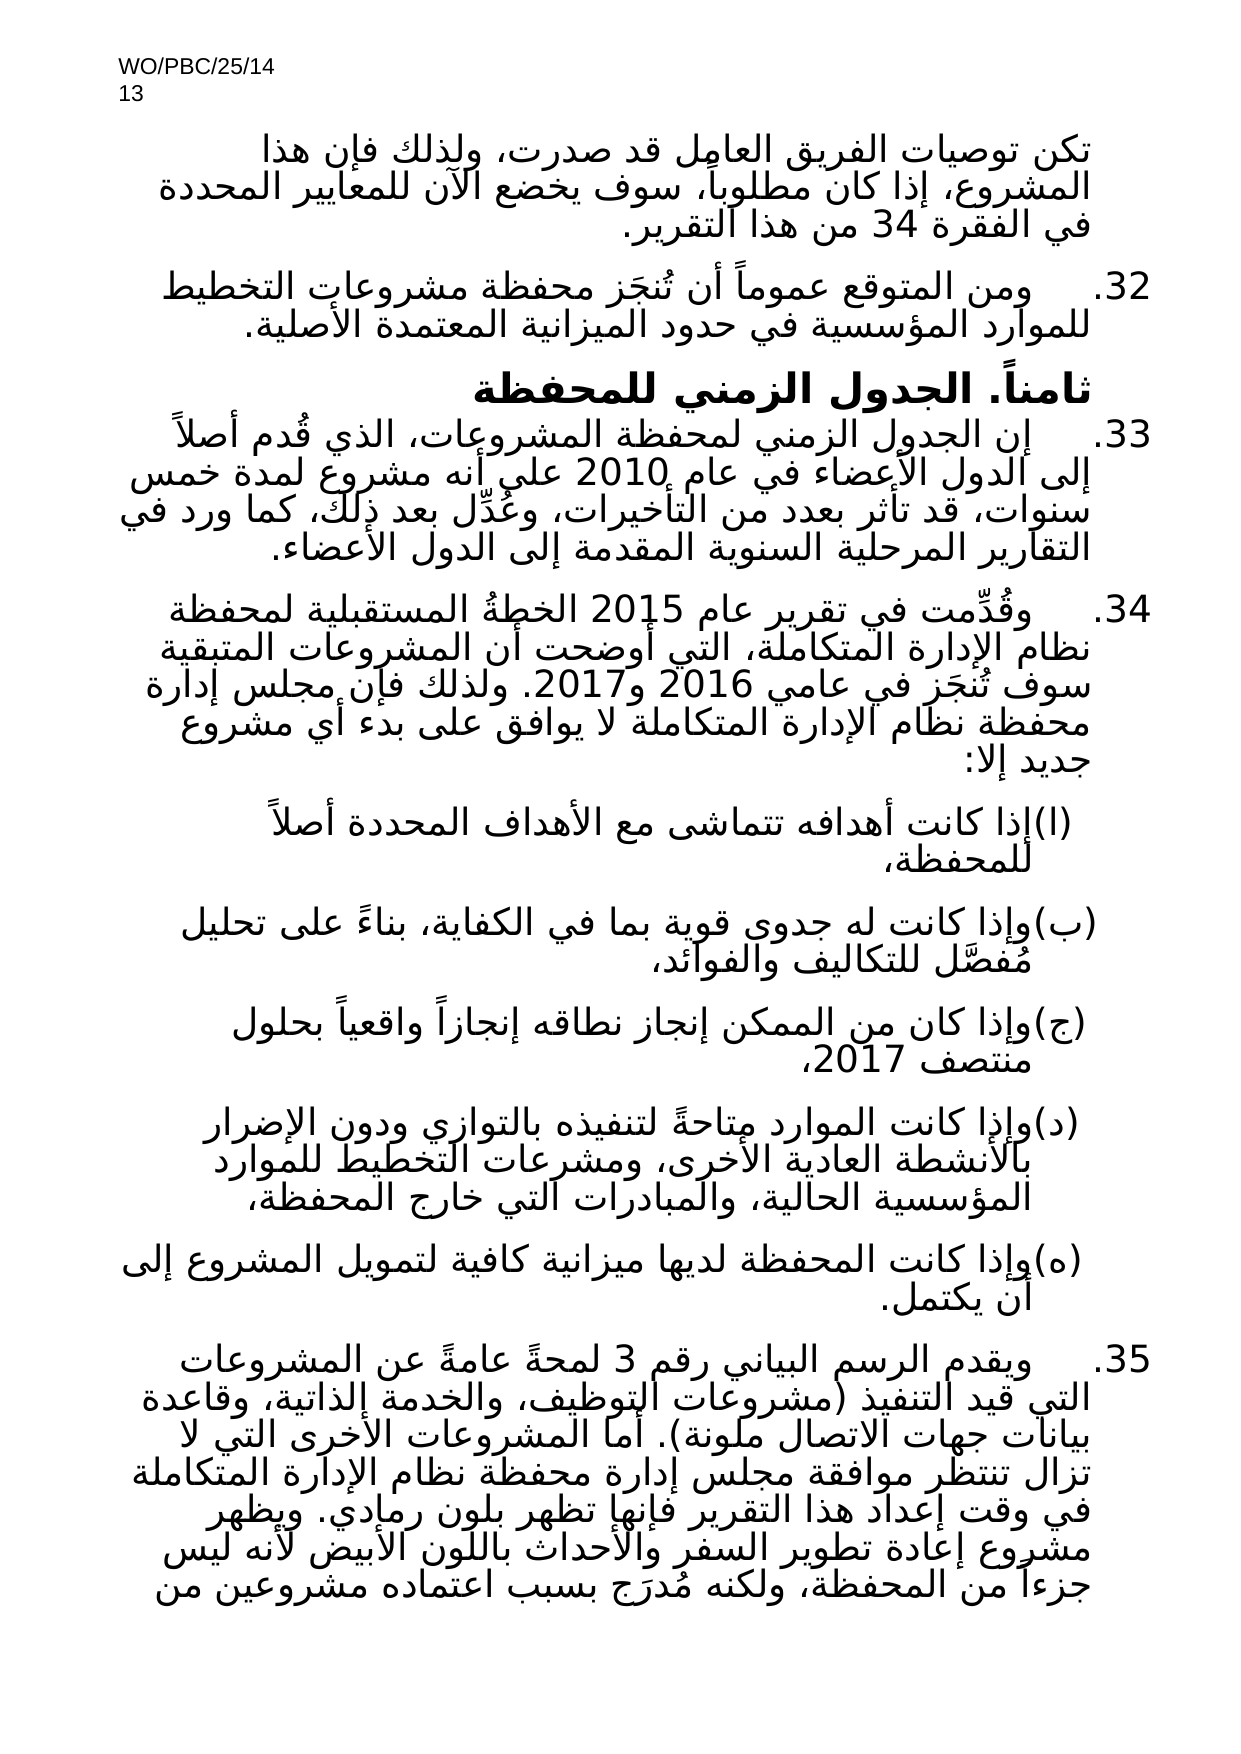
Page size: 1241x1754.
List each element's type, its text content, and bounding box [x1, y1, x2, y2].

list وإذا كانت المحفظة لديها ميزانية كافية لتمويل المشروع إلى أن يكتمل. [118, 1243, 1033, 1318]
text وقُدِّمت في تقرير عام 2015 الخطةُ المستقبلية لمحفظة نظام الإدارة المتكاملة، التي أوضحت أن المشروعات المتبقية سوف تُنجَز في عامي 2016 و2017. ولذلك فإن مجلس إدارة محفظة نظام الإدارة المتكاملة لا يوافق على بدء أي مشروع جديد إلا: [118, 593, 1092, 780]
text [118, 132, 1092, 245]
subtitle ثامناً. الجدول الزمني للمحفظة [118, 370, 1092, 411]
list إذا كانت أهدافه تتماشى مع الأهداف المحددة أصلاً للمحفظة، [118, 805, 1033, 880]
list وإذا كانت له جدوى قوية بما في الكفاية، بناءً على تحليل مُفصَّل للتكاليف والفوائد، [118, 905, 1033, 980]
text إن الجدول الزمني لمحفظة المشروعات، الذي قُدم أصلاً إلى الدول الأعضاء في عام 2010 على أنه مشروع لمدة خمس سنوات، قد تأثر بعدد من التأخيرات، وعُدِّل بعد ذلك، كما ورد في التقارير المرحلية السنوية المقدمة إلى الدول الأعضاء. [118, 418, 1092, 568]
list وإذا كانت الموارد متاحةً لتنفيذه بالتوازي ودون الإضرار بالأنشطة العادية الأخرى، ومشرعات التخطيط للموارد المؤسسية الحالية، والمبادرات التي خارج المحفظة، [118, 1105, 1033, 1218]
text ومن المتوقع عموماً أن تُنجَز محفظة مشروعات التخطيط للموارد المؤسسية في حدود الميزانية المعتمدة الأصلية. [118, 270, 1092, 345]
list وإذا كان من الممكن إنجاز نطاقه إنجازاً واقعياً بحلول منتصف 2017، [118, 1005, 1033, 1080]
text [118, 1343, 1092, 1605]
